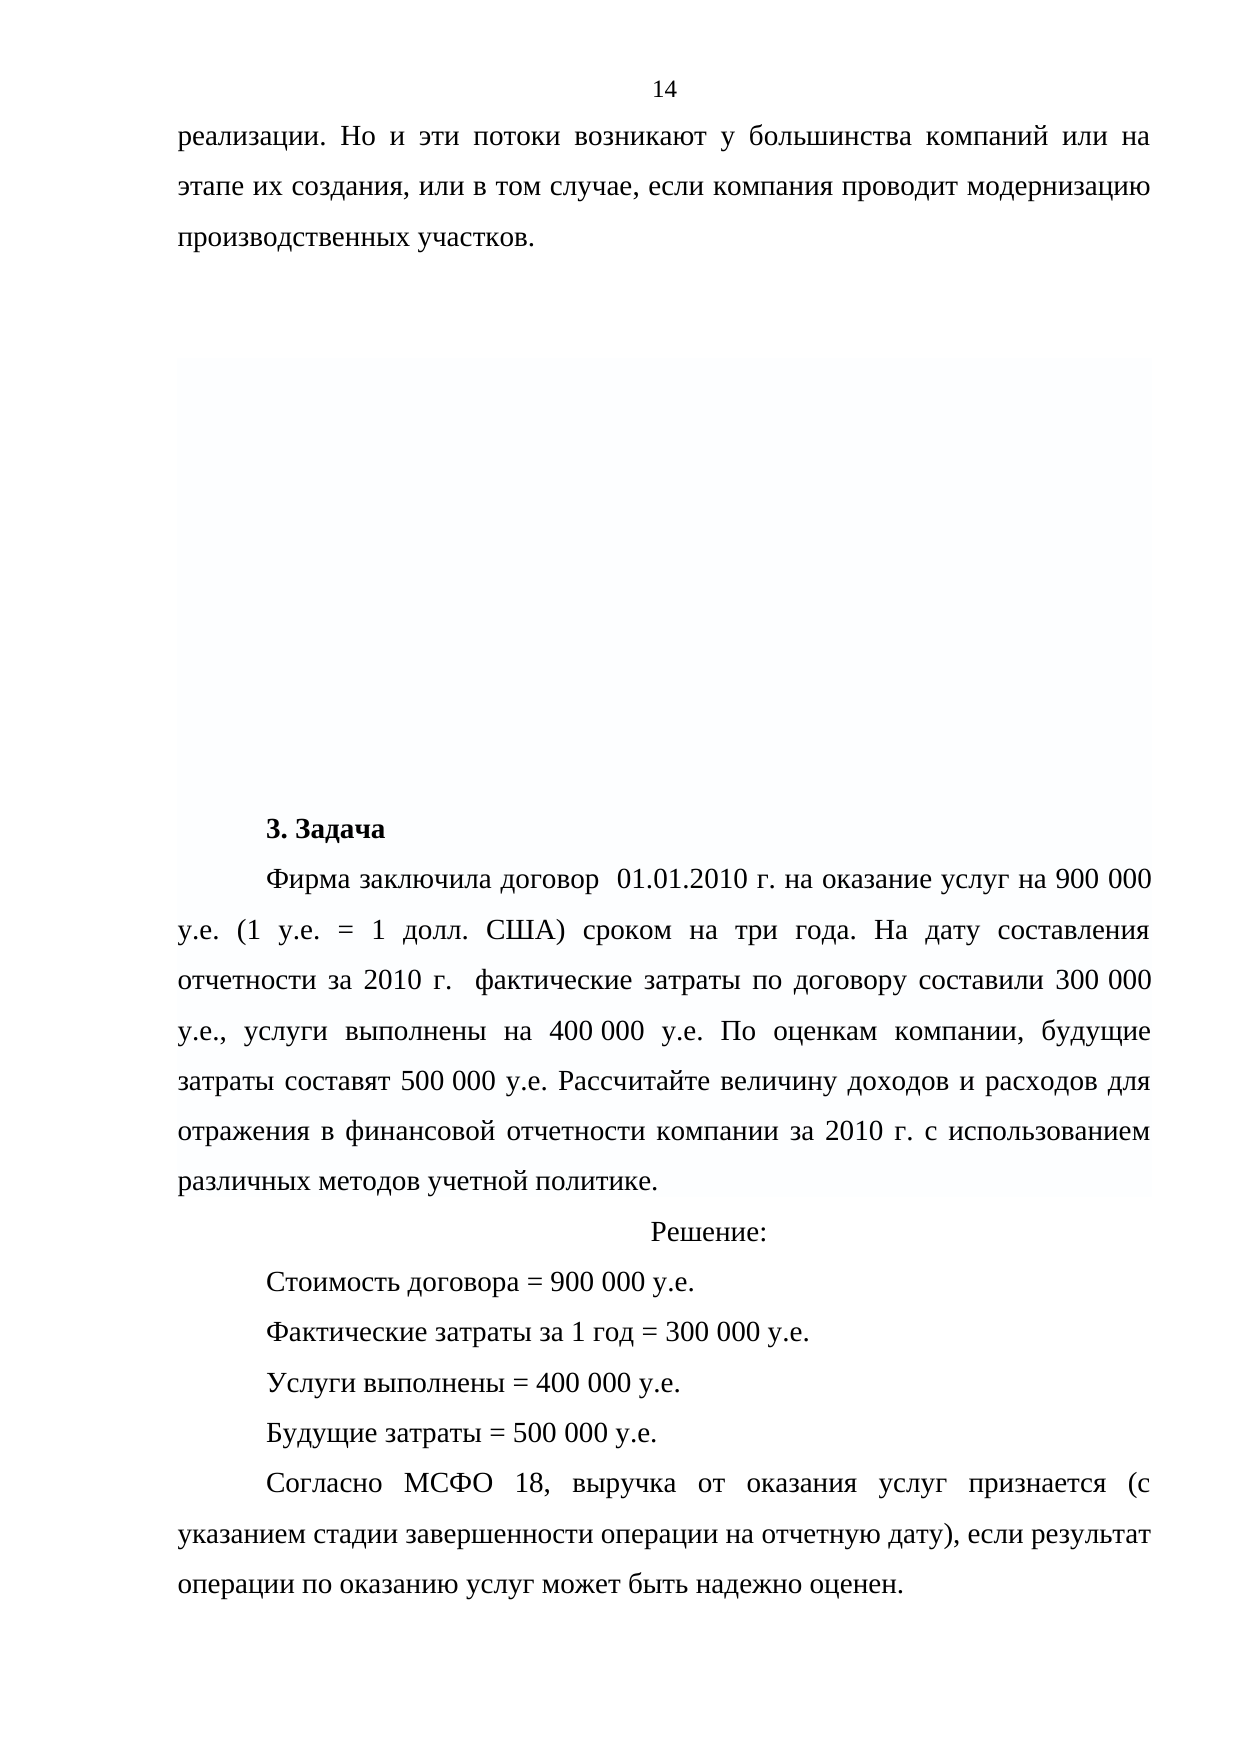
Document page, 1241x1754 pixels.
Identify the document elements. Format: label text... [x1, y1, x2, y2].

text 3. Задача [177, 811, 1152, 845]
text Услуги выполнены = 400 000 у.е. [177, 1365, 1152, 1398]
text Стоимость договора = 900 000 у.е. [177, 1264, 1152, 1298]
text Решение: [177, 1214, 1152, 1247]
text Фактические затраты за 1 год = 300 000 у.е. [177, 1314, 1152, 1348]
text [177, 118, 1152, 252]
text Будущие затраты = 500 000 у.е. [177, 1415, 1152, 1449]
text Согласно МСФО 18, выручка от оказания услуг признается (с указанием стадии завершенности операции на отчетную дату), если результат операции по оказанию услуг может быть надежно оценен. [177, 1465, 1152, 1599]
text Фирма заключила договор 01.01.2010 г. на оказание услуг на 900 000 у.е. (1 у.е. = 1 долл. США) сроком на три года. На дату составления отчетности за 2010 г. фактические затраты по договору составили 300 000 у.е., услуги выполнены на 400 000 у.е. По оценкам компании, будущие затраты составят 500 000 у.е. Рассчитайте величину доходов и расходов для отражения в финансовой отчетности компании за 2010 г. с использованием различных методов учетной политике. [177, 862, 1152, 1197]
